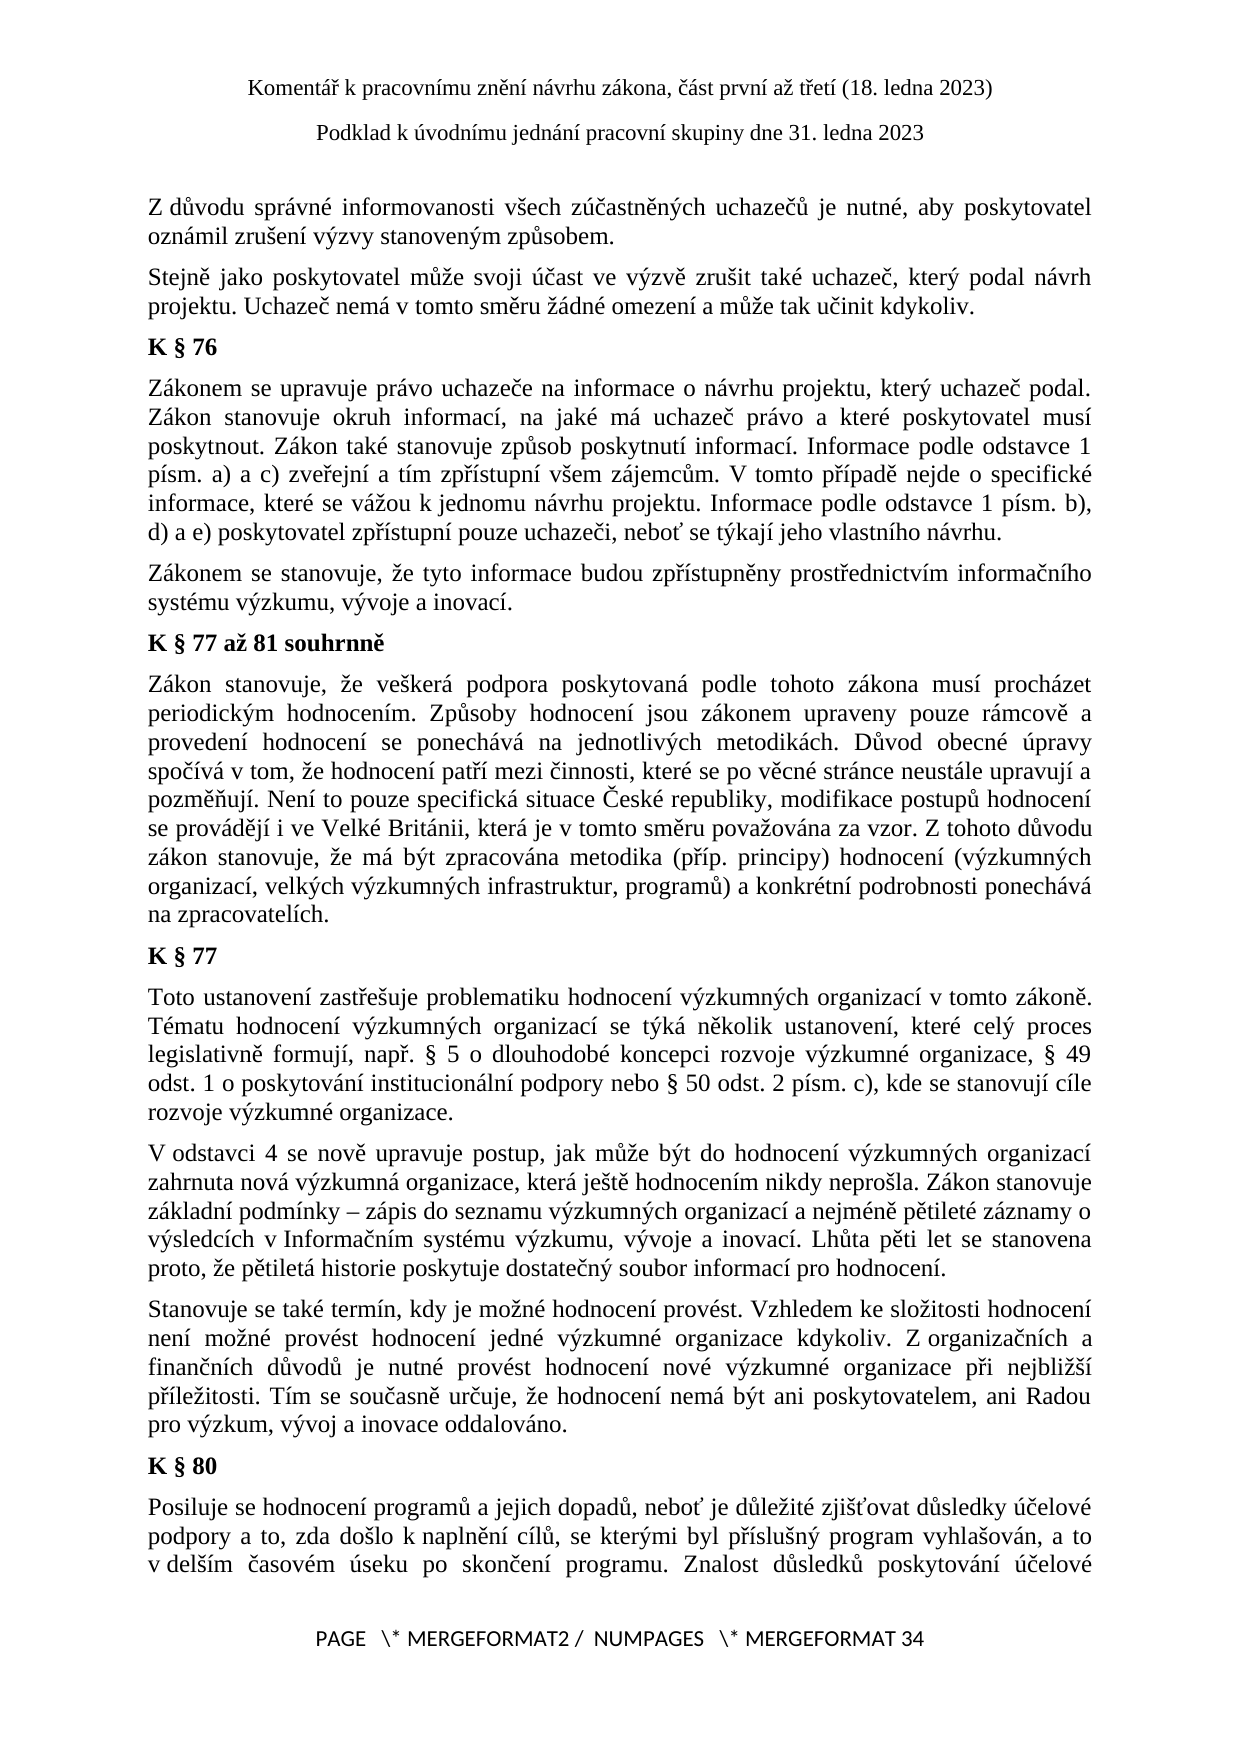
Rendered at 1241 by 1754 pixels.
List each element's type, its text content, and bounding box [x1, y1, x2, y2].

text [148, 1492, 1092, 1578]
text Zákon stanovuje, že veškerá podpora poskytovaná podle tohoto zákona musí procházet periodickým hodnocením. Způsoby hodnocení jsou zákonem upraveny pouze rámcově a provedení hodnocení se ponechává na jednotlivých metodikách. Důvod obecné úpravy spočívá v tom, že hodnocení patří mezi činnosti, které se po věcné stránce neustále upravují a pozměňují. Není to pouze specifická situace České republiky, modifikace postupů hodnocení se provádějí i ve Velké Británii, která je v tomto směru považována za vzor. Z tohoto důvodu zákon stanovuje, že má být zpracována metodika (příp. principy) hodnocení (výzkumných organizací, velkých výzkumných infrastruktur, programů) a konkrétní podrobnosti ponechává na zpracovatelích. [148, 669, 1092, 928]
text Zákonem se upravuje právo uchazeče na informace o návrhu projektu, který uchazeč podal. Zákon stanovuje okruh informací, na jaké má uchazeč právo a které poskytovatel musí poskytnout. Zákon také stanovuje způsob poskytnutí informací. Informace podle odstavce 1 písm. a) a c) zveřejní a tím zpřístupní všem zájemcům. V tomto případě nejde o specifické informace, které se vážou k jednomu návrhu projektu. Informace podle odstavce 1 písm. b), d) a e) poskytovatel zpřístupní pouze uchazeči, neboť se týkají jeho vlastního návrhu. [148, 373, 1092, 546]
text Toto ustanovení zastřešuje problematiku hodnocení výzkumných organizací v tomto zákoně. Tématu hodnocení výzkumných organizací se týká několik ustanovení, které celý proces legislativně formují, např. § 5 o dlouhodobé koncepci rozvoje výzkumné organizace, § 49 odst. 1 o poskytování institucionální podpory nebo § 50 odst. 2 písm. c), kde se stanovují cíle rozvoje výzkumné organizace. [148, 982, 1092, 1126]
text Stanovuje se také termín, kdy je možné hodnocení provést. Vzhledem ke složitosti hodnocení není možné provést hodnocení jedné výzkumné organizace kdykoliv. Z organizačních a finančních důvodů je nutné provést hodnocení nové výzkumné organizace při nejbližší příležitosti. Tím se současně určuje, že hodnocení nemá být ani poskytovatelem, ani Radou pro výzkum, vývoj a inovace oddalováno. [148, 1294, 1092, 1438]
text V odstavci 4 se nově upravuje postup, jak může být do hodnocení výzkumných organizací zahrnuta nová výzkumná organizace, která ještě hodnocením nikdy neprošla. Zákon stanovuje základní podmínky – zápis do seznamu výzkumných organizací a nejméně pětileté záznamy o výsledcích v Informačním systému výzkumu, vývoje a inovací. Lhůta pěti let se stanovena proto, že pětiletá historie poskytuje dostatečný soubor informací pro hodnocení. [148, 1138, 1092, 1282]
text Z důvodu správné informovanosti všech zúčastněných uchazečů je nutné, aby poskytovatel oznámil zrušení výzvy stanoveným způsobem. [148, 192, 1092, 249]
text K § 80 [148, 1451, 1092, 1479]
text K § 77 [148, 941, 1092, 969]
text Zákonem se stanovuje, že tyto informace budou zpřístupněny prostřednictvím informačního systému výzkumu, vývoje a inovací. [148, 558, 1092, 616]
text Stejně jako poskytovatel může svoji účast ve výzvě zrušit také uchazeč, který podal návrh projektu. Uchazeč nemá v tomto směru žádné omezení a může tak učinit kdykoliv. [148, 262, 1092, 319]
text K § 76 [148, 332, 1092, 361]
text K § 77 až 81 souhrnně [148, 628, 1092, 657]
